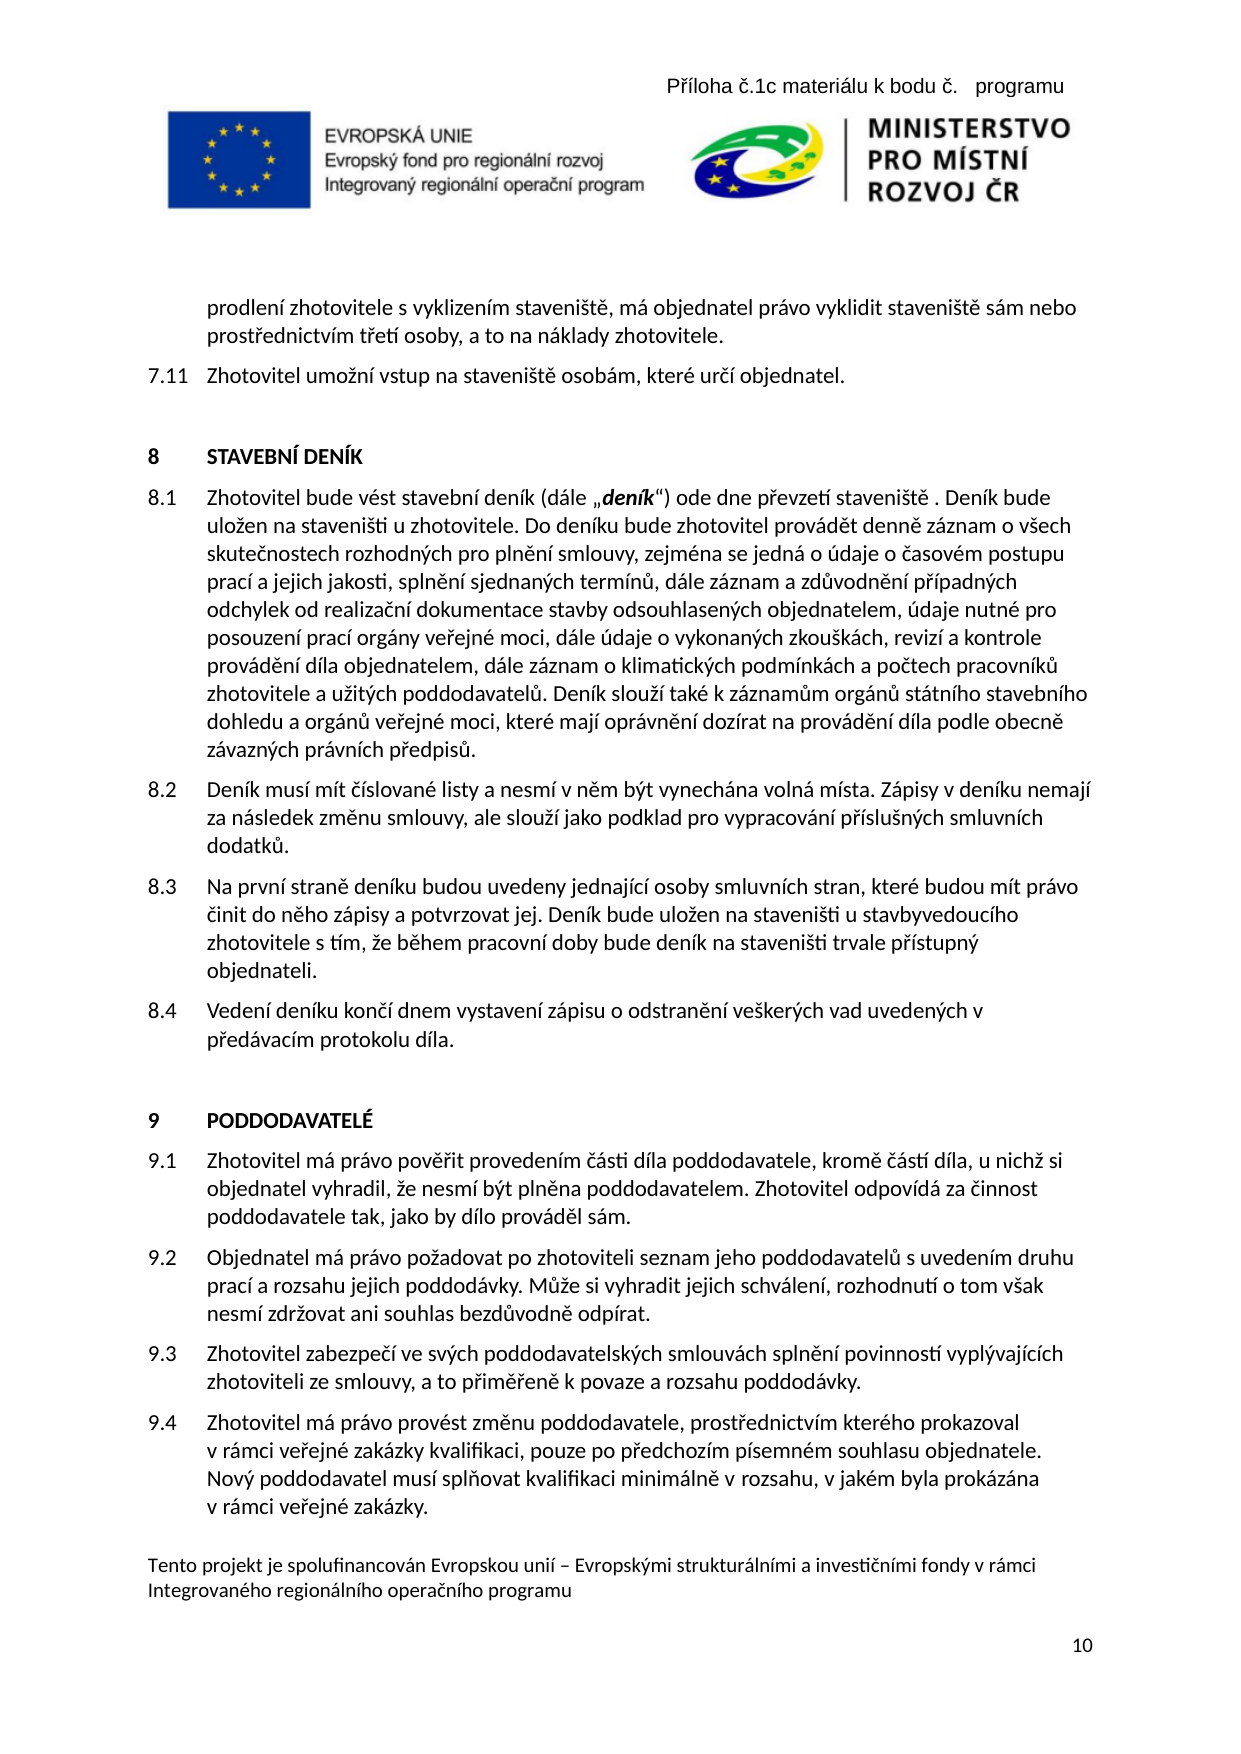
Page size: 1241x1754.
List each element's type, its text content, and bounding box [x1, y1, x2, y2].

list Zhotovitel má právo pověřit provedením části díla poddodavatele, kromě částí díla, u nichž si objednatel vyhradil, že nesmí být plněna poddodavatelem. Zhotovitel odpovídá za činnost poddodavatele tak, jako by dílo prováděl sám. [148, 1146, 1093, 1230]
list STAVEBNÍ DENÍK [148, 442, 1093, 470]
list Zhotovitel má právo provést změnu poddodavatele, prostřednictvím kterého prokazoval v rámci veřejné zakázky kvalifikaci, pouze po předchozím písemném souhlasu objednatele. Nový poddodavatel musí splňovat kvalifikaci minimálně v rozsahu, v jakém byla prokázána v rámci veřejné zakázky. [148, 1408, 1093, 1520]
list Zhotovitel umožní vstup na staveniště osobám, které určí objednatel. [148, 361, 1093, 389]
list Zhotovitel bude vést stavební deník (dále „deník“) ode dne převzetí staveniště . Deník bude uložen na staveništi u zhotovitele. Do deníku bude zhotovitel provádět denně záznam o všech skutečnostech rozhodných pro plnění smlouvy, zejména se jedná o údaje o časovém postupu prací a jejich jakosti, splnění sjednaných termínů, dále záznam a zdůvodnění případných odchylek od realizační dokumentace stavby odsouhlasených objednatelem, údaje nutné pro posouzení prací orgány veřejné moci, dále údaje o vykonaných zkouškách, revizí a kontrole provádění díla objednatelem, dále záznam o klimatických podmínkách a počtech pracovníků zhotovitele a užitých poddodavatelů. Deník slouží také k záznamům orgánů státního stavebního dohledu a orgánů veřejné moci, které mají oprávnění dozírat na provádění díla podle obecně závazných právních předpisů. [148, 483, 1093, 763]
list Deník musí mít číslované listy a nesmí v něm být vynechána volná místa. Zápisy v deníku nemají za následek změnu smlouvy, ale slouží jako podklad pro vypracování příslušných smluvních dodatků. [148, 776, 1093, 859]
list Zhotovitel zabezpečí ve svých poddodavatelských smlouvách splnění povinností vyplývajících zhotoviteli ze smlouvy, a to přiměřeně k povaze a rozsahu poddodávky. [148, 1339, 1093, 1395]
list Na první straně deníku budou uvedeny jednající osoby smluvních stran, které budou mít právo činit do něho zápisy a potvrzovat jej. Deník bude uložen na staveništi u stavbyvedoucího zhotovitele s tím, že během pracovní doby bude deník na staveništi trvale přístupný objednateli. [148, 872, 1093, 984]
list Objednatel má právo požadovat po zhotoviteli seznam jeho poddodavatelů s uvedením druhu prací a rozsahu jejich poddodávky. Může si vyhradit jejich schválení, rozhodnutí o tom však nesmí zdržovat ani souhlas bezdůvodně odpírat. [148, 1243, 1093, 1327]
list Vedení deníku končí dnem vystavení zápisu o odstranění veškerých vad uvedených v předávacím protokolu díla. [148, 997, 1093, 1053]
picture [147, 97, 1093, 231]
list PODDODAVATELÉ [148, 1106, 1093, 1134]
